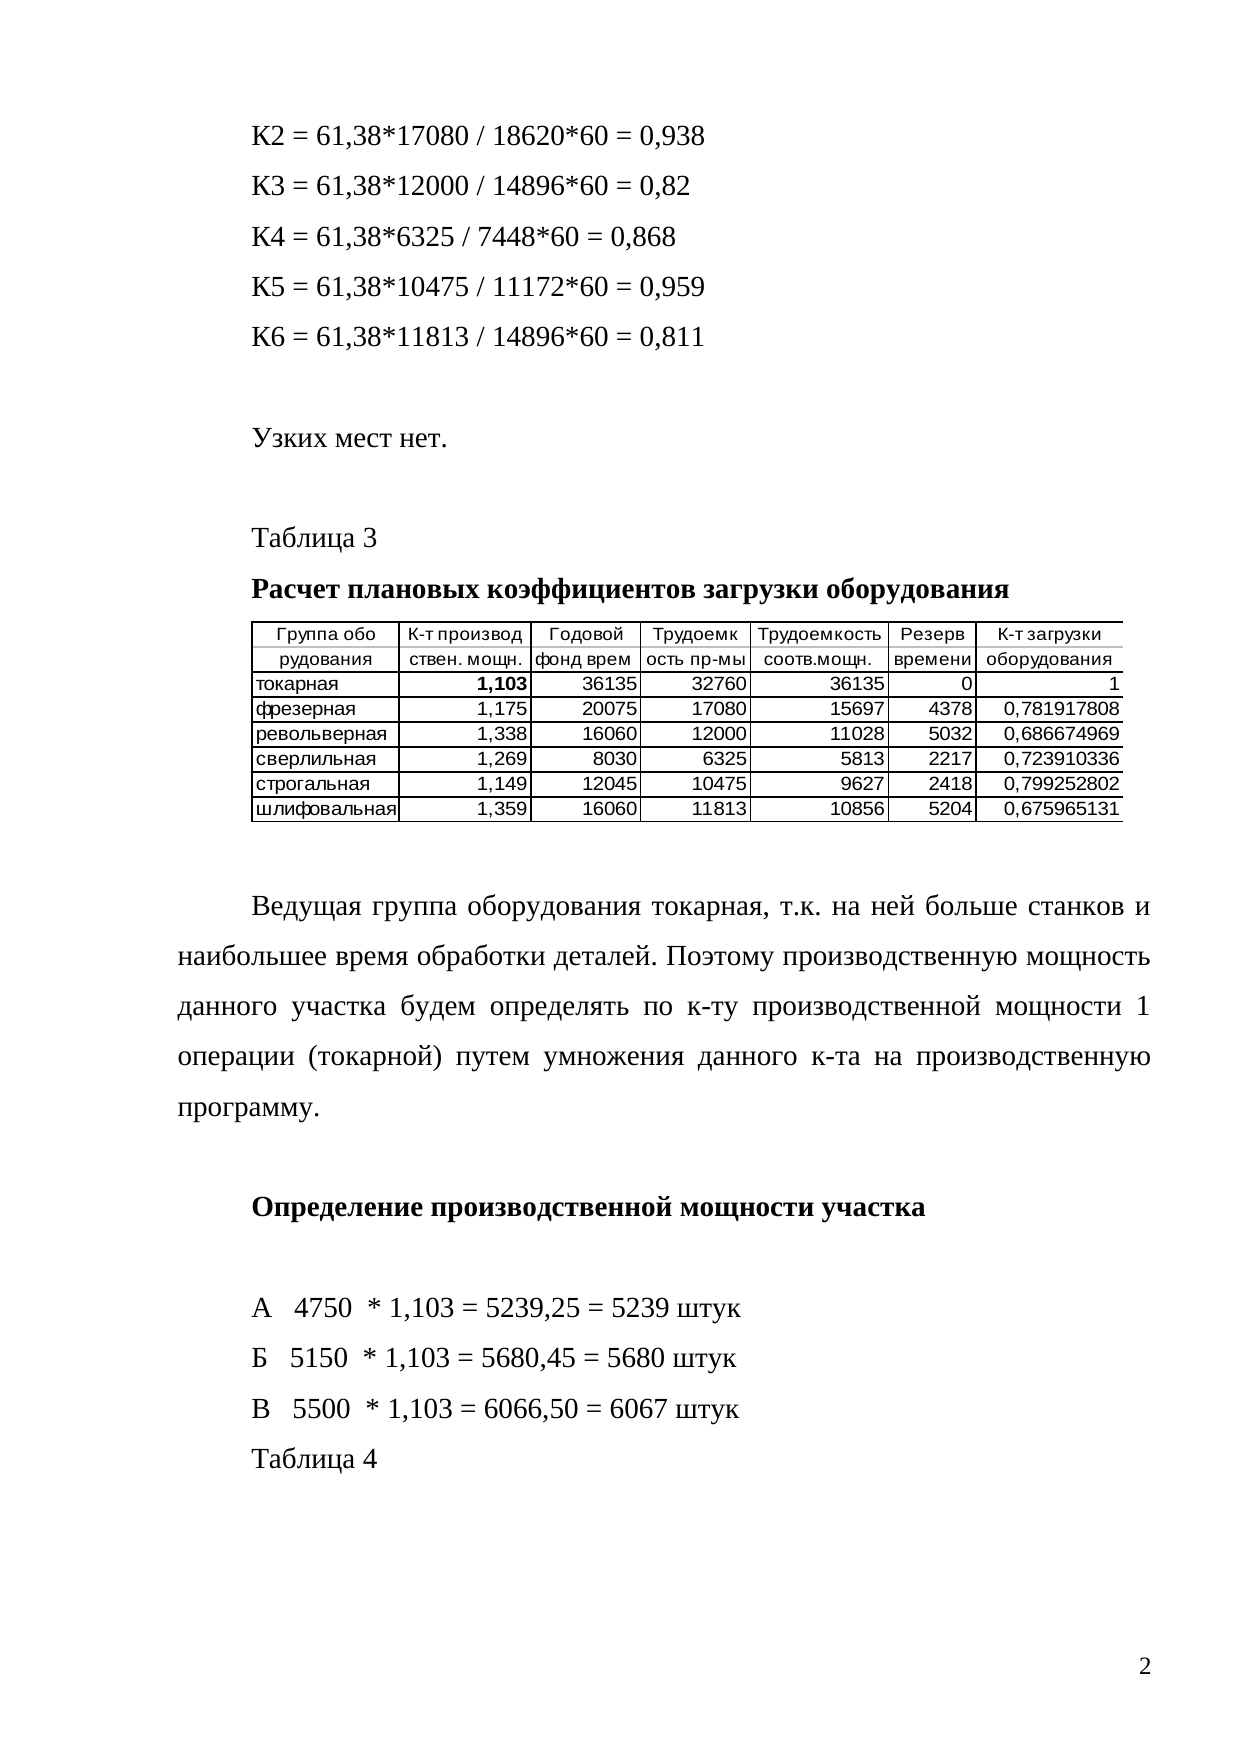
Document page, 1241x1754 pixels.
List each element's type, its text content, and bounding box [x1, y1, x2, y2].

text А 4750 * 1,103 = 5239,25 = 5239 штук [177, 1290, 1152, 1324]
text Расчет плановых коэффициентов загрузки оборудования [177, 571, 1152, 604]
text К3 = 61,38*12000 / 14896*60 = 0,82 [177, 168, 1152, 202]
text Таблица 4 [177, 1441, 1152, 1474]
text В 5500 * 1,103 = 6066,50 = 6067 штук [177, 1391, 1152, 1424]
text Определение производственной мощности участка [177, 1189, 1152, 1223]
text К5 = 61,38*10475 / 11172*60 = 0,959 [177, 269, 1152, 303]
text Узких мест нет. [177, 420, 1152, 453]
text Б 5150 * 1,103 = 5680,45 = 5680 штук [177, 1340, 1152, 1374]
text Таблица 3 [177, 521, 1152, 554]
text К4 = 61,38*6325 / 7448*60 = 0,868 [177, 219, 1152, 252]
text К2 = 61,38*17080 / 18620*60 = 0,938 [177, 118, 1152, 152]
text К6 = 61,38*11813 / 14896*60 = 0,811 [177, 319, 1152, 353]
text Ведущая группа оборудования токарная, т.к. на ней больше станков и наибольшее время обработки деталей. Поэтому производственную мощность данного участка будем определять по к-ту производственной мощности 1 операции (токарной) путем умножения данного к-та на производственную программу. [177, 888, 1152, 1122]
